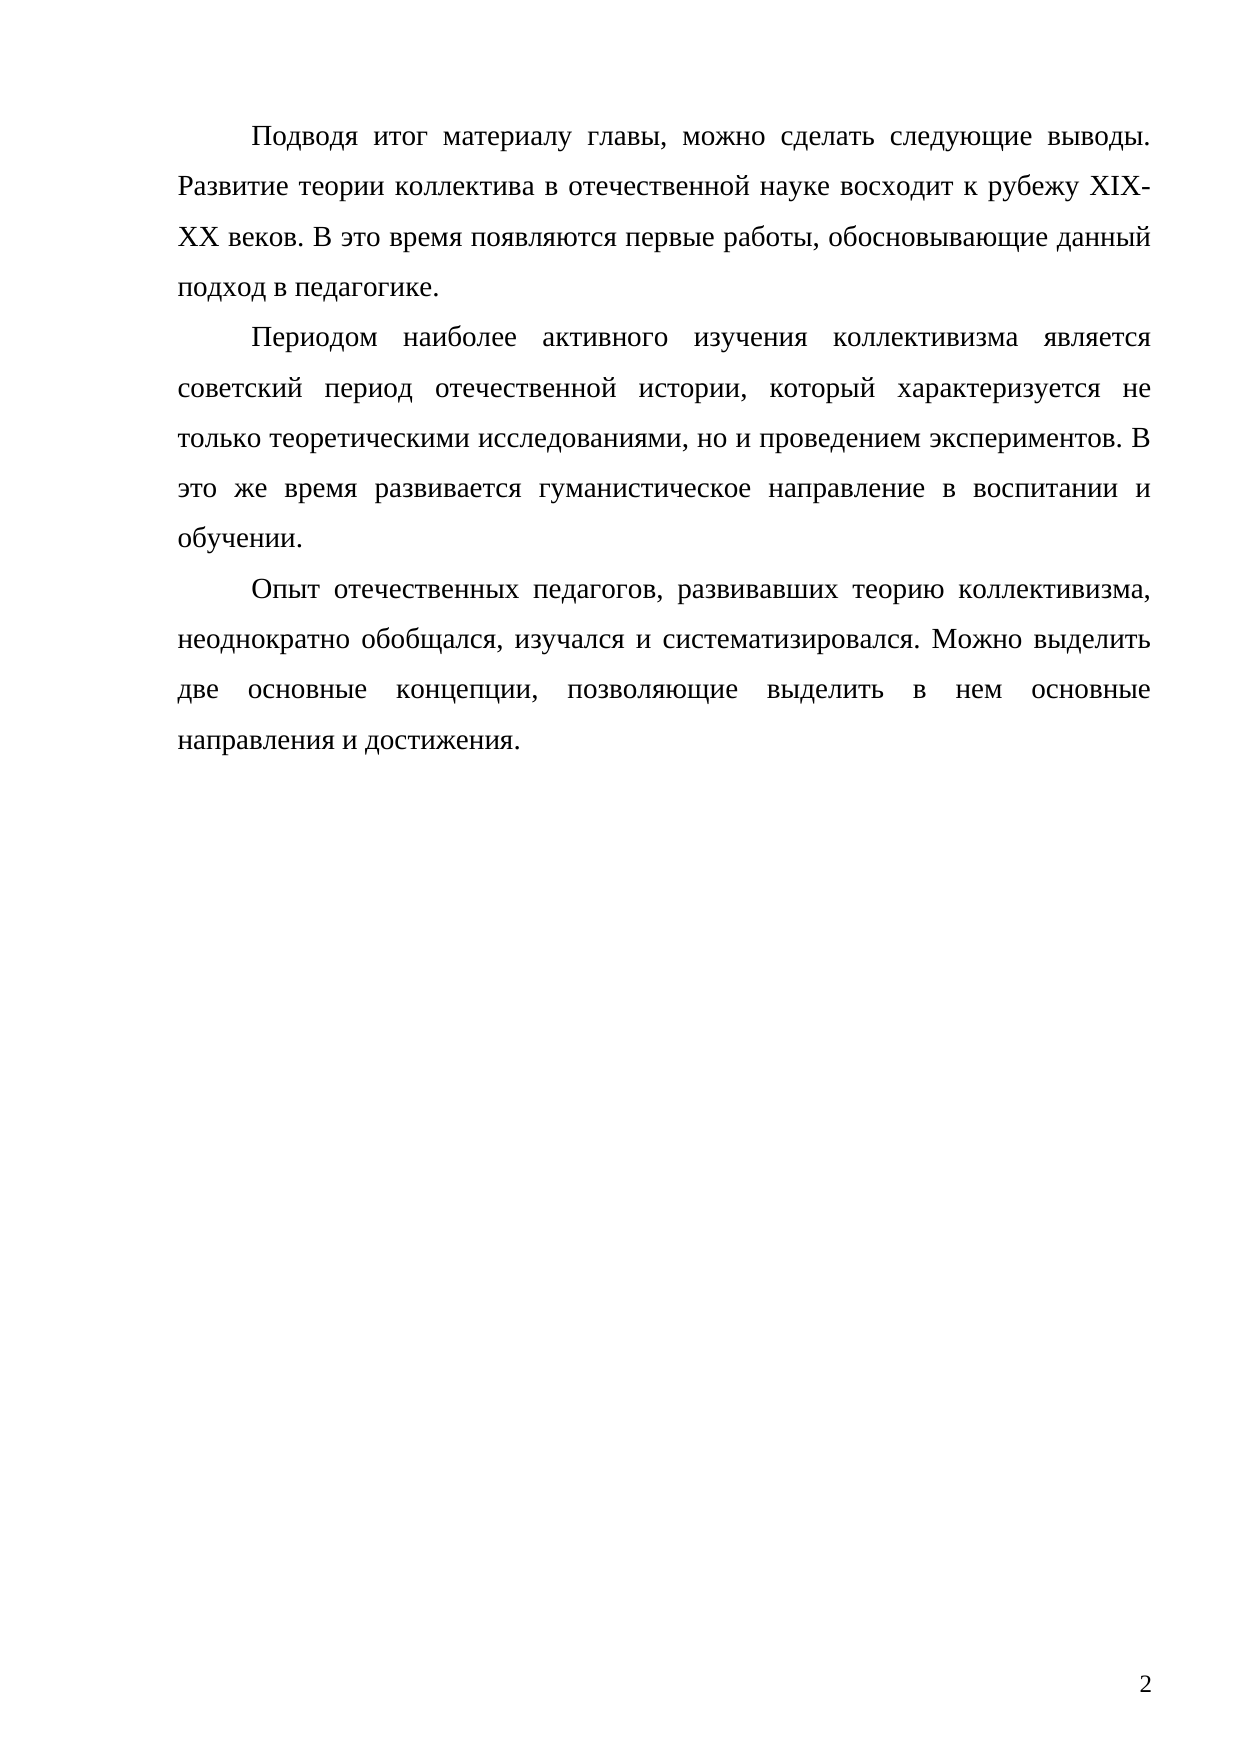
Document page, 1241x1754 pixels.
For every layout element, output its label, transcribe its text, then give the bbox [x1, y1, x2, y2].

text Опыт отечественных педагогов, развивавших теорию коллективизма, неоднократно обобщался, изучался и систематизировался. Можно выделить две основные концепции, позволяющие выделить в нем основные направления и достижения. [177, 571, 1152, 755]
text Подводя итог материалу главы, можно сделать следующие выводы. Развитие теории коллектива в отечественной науке восходит к рубежу XIX-XX веков. В это время появляются первые работы, обосновывающие данный подход в педагогике. [177, 118, 1152, 303]
text Периодом наиболее активного изучения коллективизма является советский период отечественной истории, который характеризуется не только теоретическими исследованиями, но и проведением экспериментов. В это же время развивается гуманистическое направление в воспитании и обучении. [177, 319, 1152, 554]
